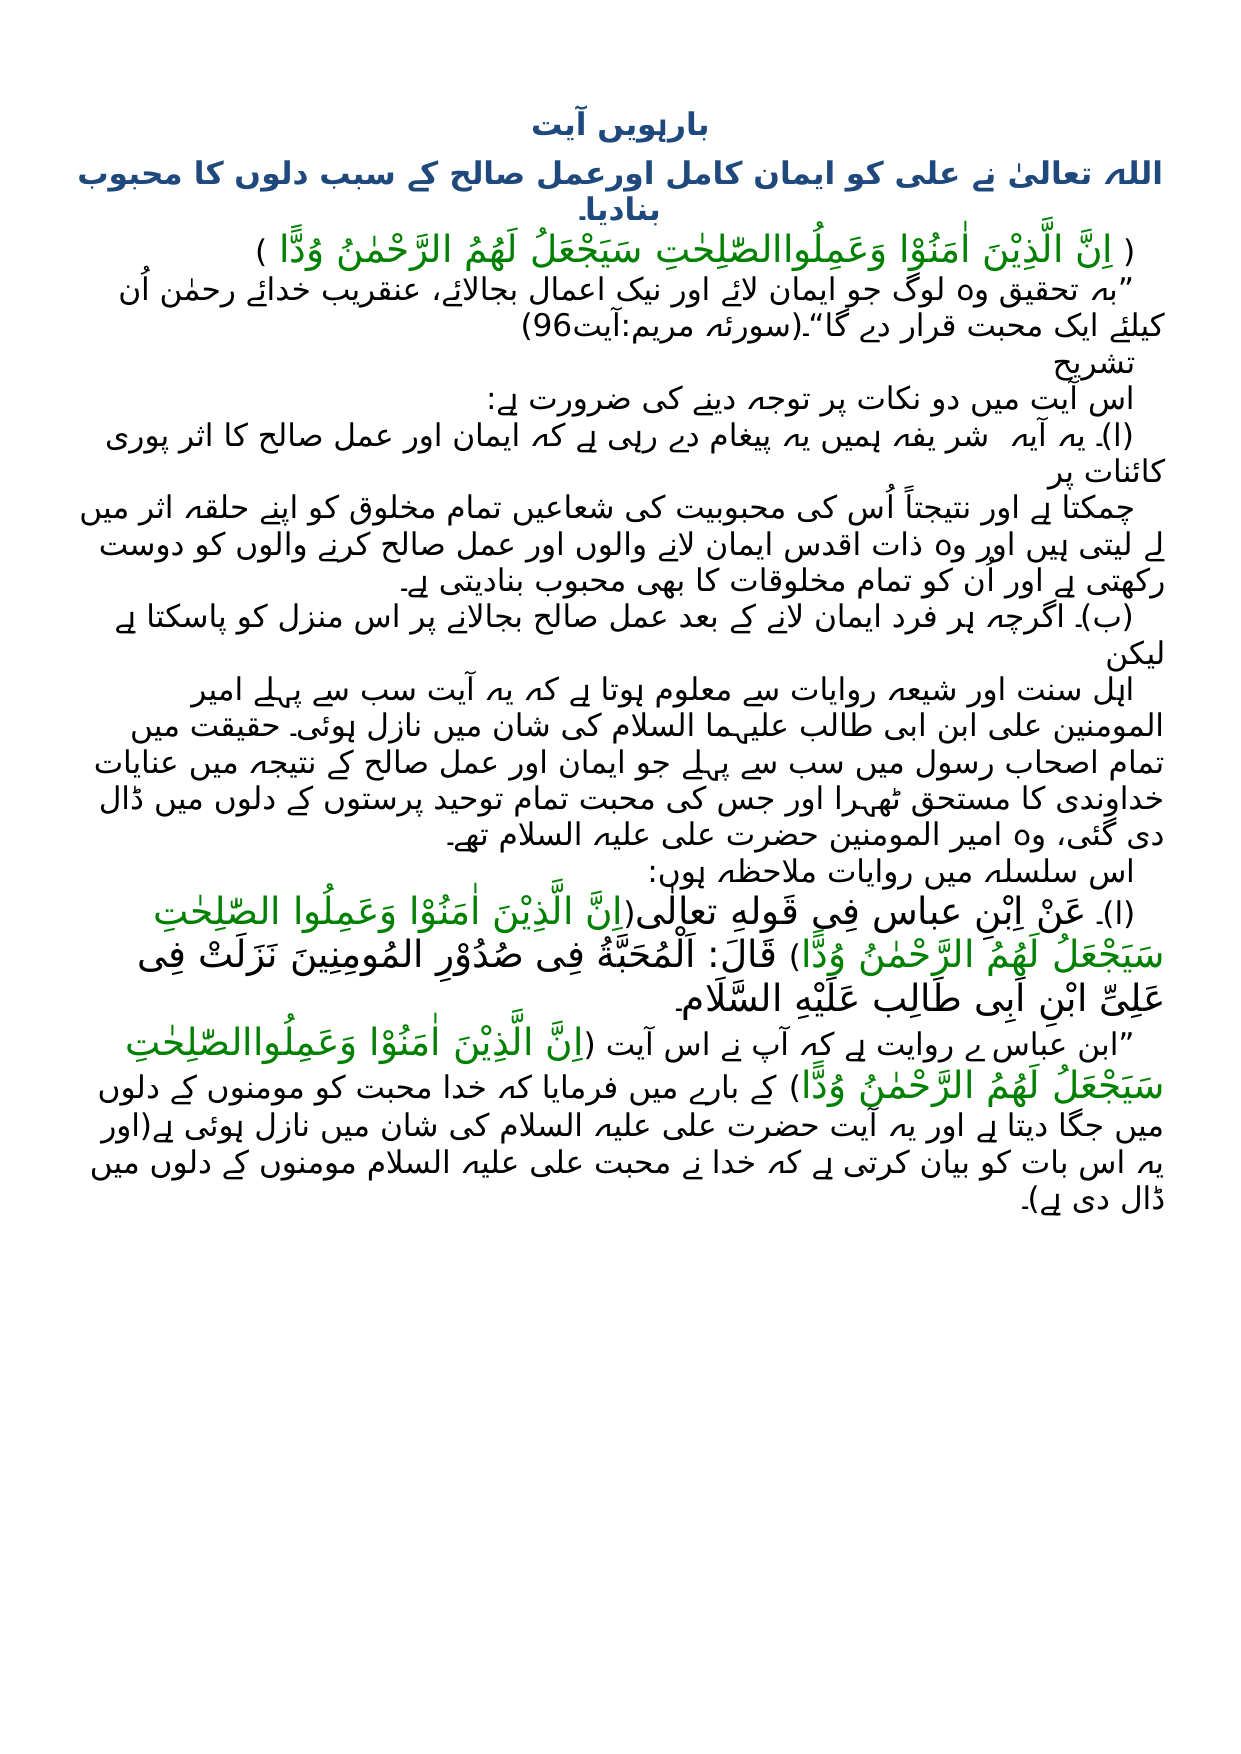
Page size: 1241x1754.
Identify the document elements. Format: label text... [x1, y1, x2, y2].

text اس سلسلہ میں روایات ملاحظہ ہوں: [75, 853, 1165, 889]
text اس آیت میں دو نکات پر توجہ دینے کی ضرورت ہے: [75, 381, 1165, 417]
text (ا)۔ عَنْ اِبْنِ عباس فِی قَولهِ تعالٰی(اِنَّ الَّذِیْنَ اٰمَنُوْا وَعَمِلُوا الصّٰلِحٰتِ سَیَجْعَلُ لَهُمُ الرَّحْمٰنُ وُدًّا) قَالَ: اَلْمُحَبَّةُ فِی صُدُوْرِ المُومِنِینَ نَزَلَتْ فِی عَلِیِّ ابْنِ اَبِی طَالِب عَلَیْهِ السَّلَام۔ [75, 889, 1165, 1020]
text اہل سنت اور شیعہ روایات سے معلوم ہوتا ہے کہ یہ آیت سب سے پہلے امیر المومنین علی ابن ابی طالب علیہما السلام کی شان میں نازل ہوئی۔ حقیقت میں تمام اصحاب رسول میں سب سے پہلے جو ایمان اور عمل صالح کے نتیجہ میں عنایات خداوندی کا مستحق ٹھہرا اور جس کی محبت تمام توحید پرستوں کے دلوں میں ڈال دی گئی، وہ امیر المومنین حضرت علی علیہ السلام تھے۔ [75, 671, 1165, 853]
text (ب)۔ اگرچہ ہر فرد ایمان لانے کے بعد عمل صالح بجالانے پر اس منزل کو پاسکتا ہے لیکن [75, 599, 1165, 671]
subtitle اللہ تعالیٰ نے علی کو ایمان کامل اورعمل صالح کے سبب دلوں کا محبوب بنادیا۔ [75, 155, 1165, 228]
text ”بہ تحقیق وہ لوگ جو ایمان لائے اور نیک اعمال بجالائے، عنقریب خدائے رحمٰن اُن کیلئے ایک محبت قرار دے گا“۔(سورئہ مریم:آیت96) [75, 271, 1165, 344]
text تشریح [75, 344, 1165, 381]
text چمکتا ہے اور نتیجتاً اُس کی محبوبیت کی شعاعیں تمام مخلوق کو اپنے حلقہ اثر میں لے لیتی ہیں اور وہ ذات اقدس ایمان لانے والوں اور عمل صالح کرنے والوں کو دوست رکھتی ہے اور اُن کو تمام مخلوقات کا بھی محبوب بنادیتی ہے۔ [75, 489, 1165, 599]
text ”ابن عباس ے روایت ہے کہ آپ نے اس آیت (اِنَّ الَّذِیْنَ اٰمَنُوْا وَعَمِلُواالصّٰلِحٰتِ سَیَجْعَلُ لَهُمُ الرَّحْمٰنُ وُدًّا) کے بارے میں فرمایا کہ خدا محبت کو مومنوں کے دلوں میں جگا دیتا ہے اور یہ آیت حضرت علی علیہ السلام کی شان میں نازل ہوئی ہے(اور یہ اس بات کو بیان کرتی ہے کہ خدا نے محبت علی علیہ السلام مومنوں کے دلوں میں ڈال دی ہے)۔ [75, 1020, 1165, 1217]
text ( اِنَّ الَّذِیْنَ اٰمَنُوْا وَعَمِلُواالصّٰلِحٰتِ سَیَجْعَلُ لَهُمُ الرَّحْمٰنُ وُدًّا ) [75, 228, 1165, 271]
text (ا)۔ یہ آیہ شر یفہ ہمیں یہ پیغام دے رہی ہے کہ ایمان اور عمل صالح کا اثر پوری کائنات پر [75, 417, 1165, 489]
subtitle بارہویں آیت [75, 106, 1165, 143]
